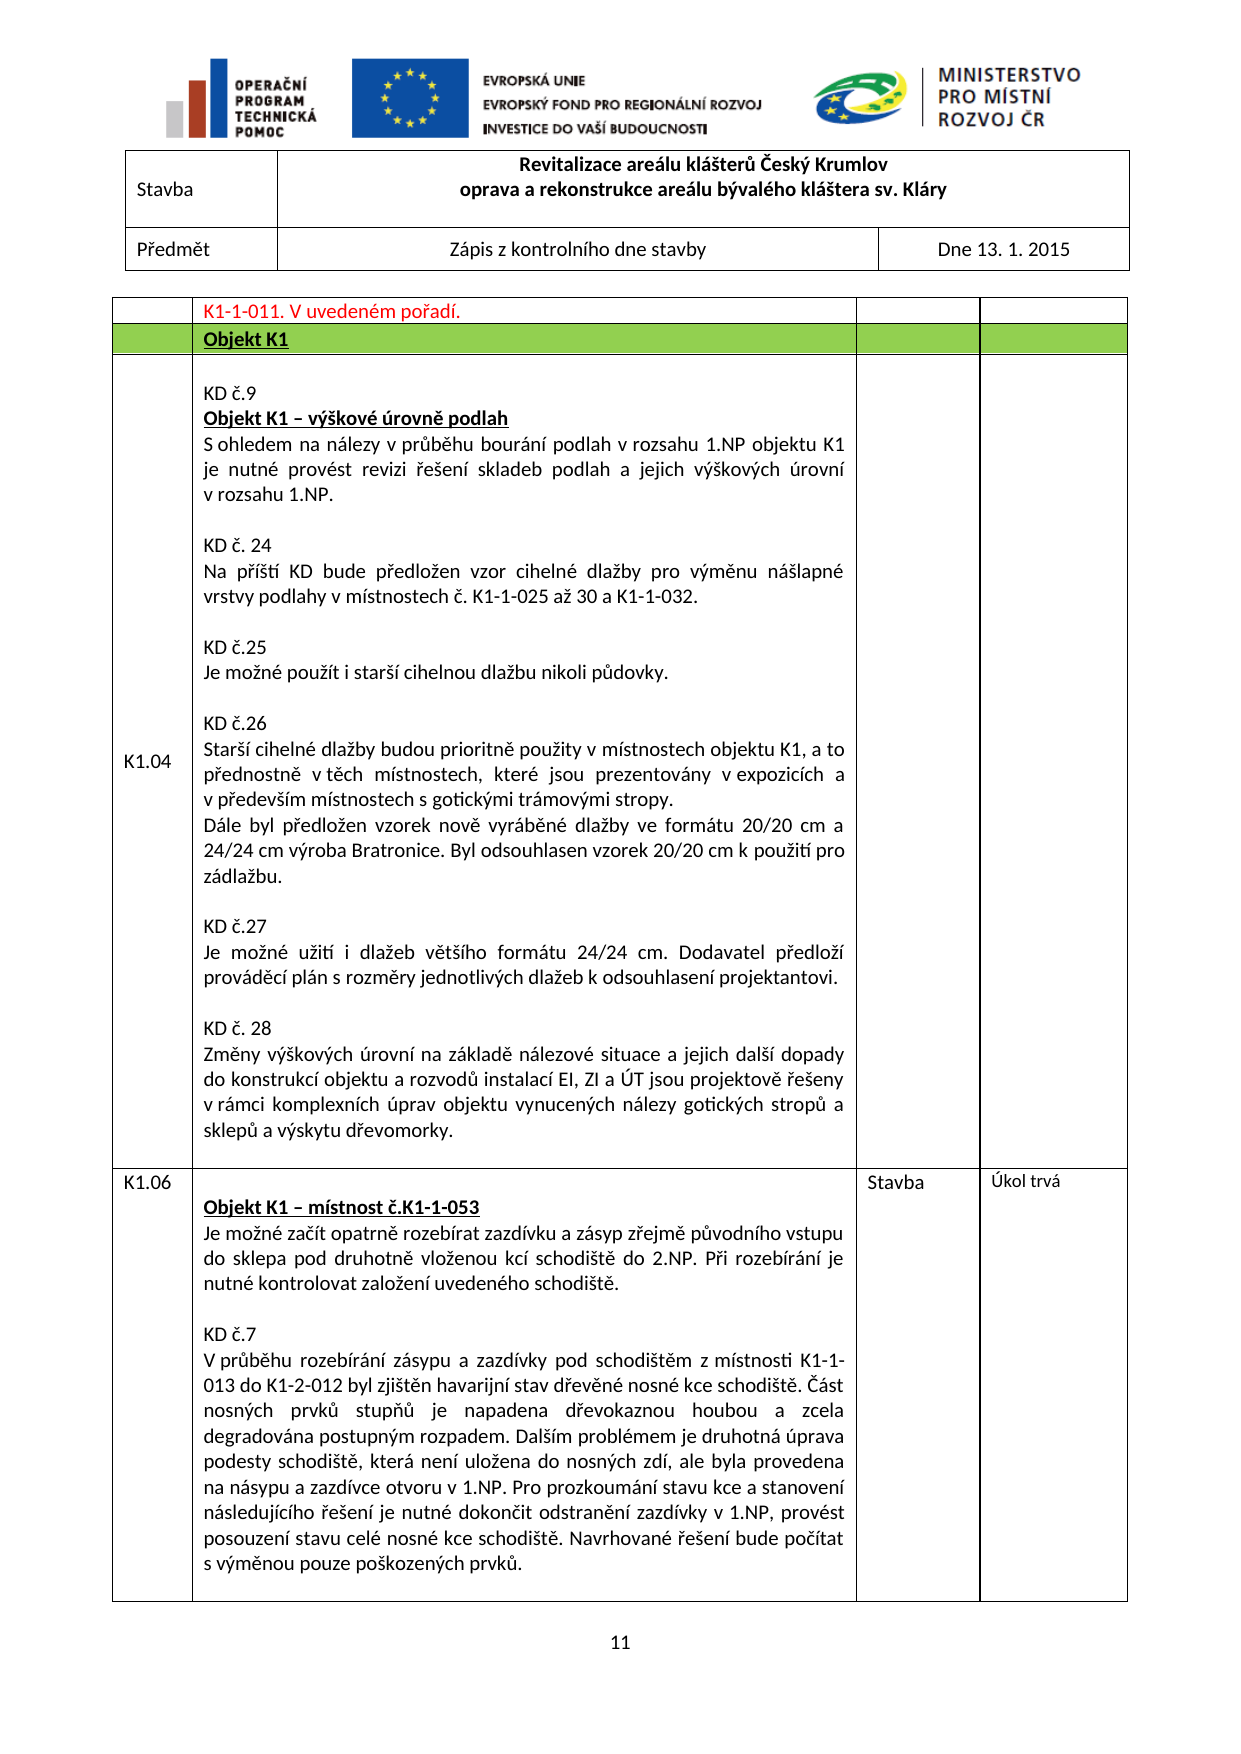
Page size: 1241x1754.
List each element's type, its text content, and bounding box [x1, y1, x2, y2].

picture [147, 45, 1091, 147]
table_cell [981, 324, 1127, 353]
table_cell KD č.9 Objekt K1 – výškové úrovně podlah S ohledem na nálezy v průběhu bourání podlah v rozsahu 1.NP objektu K1 je nutné provést revizi řešení skladeb podlah a jejich výškových úrovní v rozsahu 1.NP. KD č. 24 Na příští KD bude předložen vzor cihelné dlažby pro výměnu nášlapné vrstvy podlahy v místnostech č. K1-1-025 až 30 a K1-1-032. KD č.25 Je možné použít i starší cihelnou dlažbu nikoli půdovky. KD č.26 Starší cihelné dlažby budou prioritně použity v místnostech objektu K1, a to přednostně v těch místnostech, které jsou prezentovány v expozicích a v především místnostech s gotickými trámovými stropy. Dále byl předložen vzorek nově vyráběné dlažby ve formátu 20/20 cm a 24/24 cm výroba Bratronice. Byl odsouhlasen vzorek 20/20 cm k použití pro zádlažbu. KD č.27 Je možné užití i dlažeb většího formátu 24/24 cm. Dodavatel předloží prováděcí plán s rozměry jednotlivých dlažeb k odsouhlasení projektantovi. KD č. 28 Změny výškových úrovní na základě nálezové situace a jejich další dopady do konstrukcí objektu a rozvodů instalací EI, ZI a ÚT jsou projektově řešeny v rámci komplexních úprav objektu vynucených nálezy gotických stropů a sklepů a výskytu dřevomorky. [193, 355, 856, 1168]
table_cell [981, 298, 1127, 323]
table_cell [857, 355, 979, 1168]
table_cell [857, 324, 979, 353]
table_cell [981, 355, 1127, 1168]
table_cell K1.06 [113, 1169, 192, 1601]
table_cell [113, 324, 192, 353]
table_cell Objekt K1 [193, 324, 856, 353]
table_cell [113, 298, 192, 323]
table_cell K1.04 [113, 355, 192, 1168]
table_cell Stavba [857, 1169, 979, 1601]
table_cell Úkol trvá [981, 1169, 1127, 1601]
table_cell [857, 298, 979, 323]
